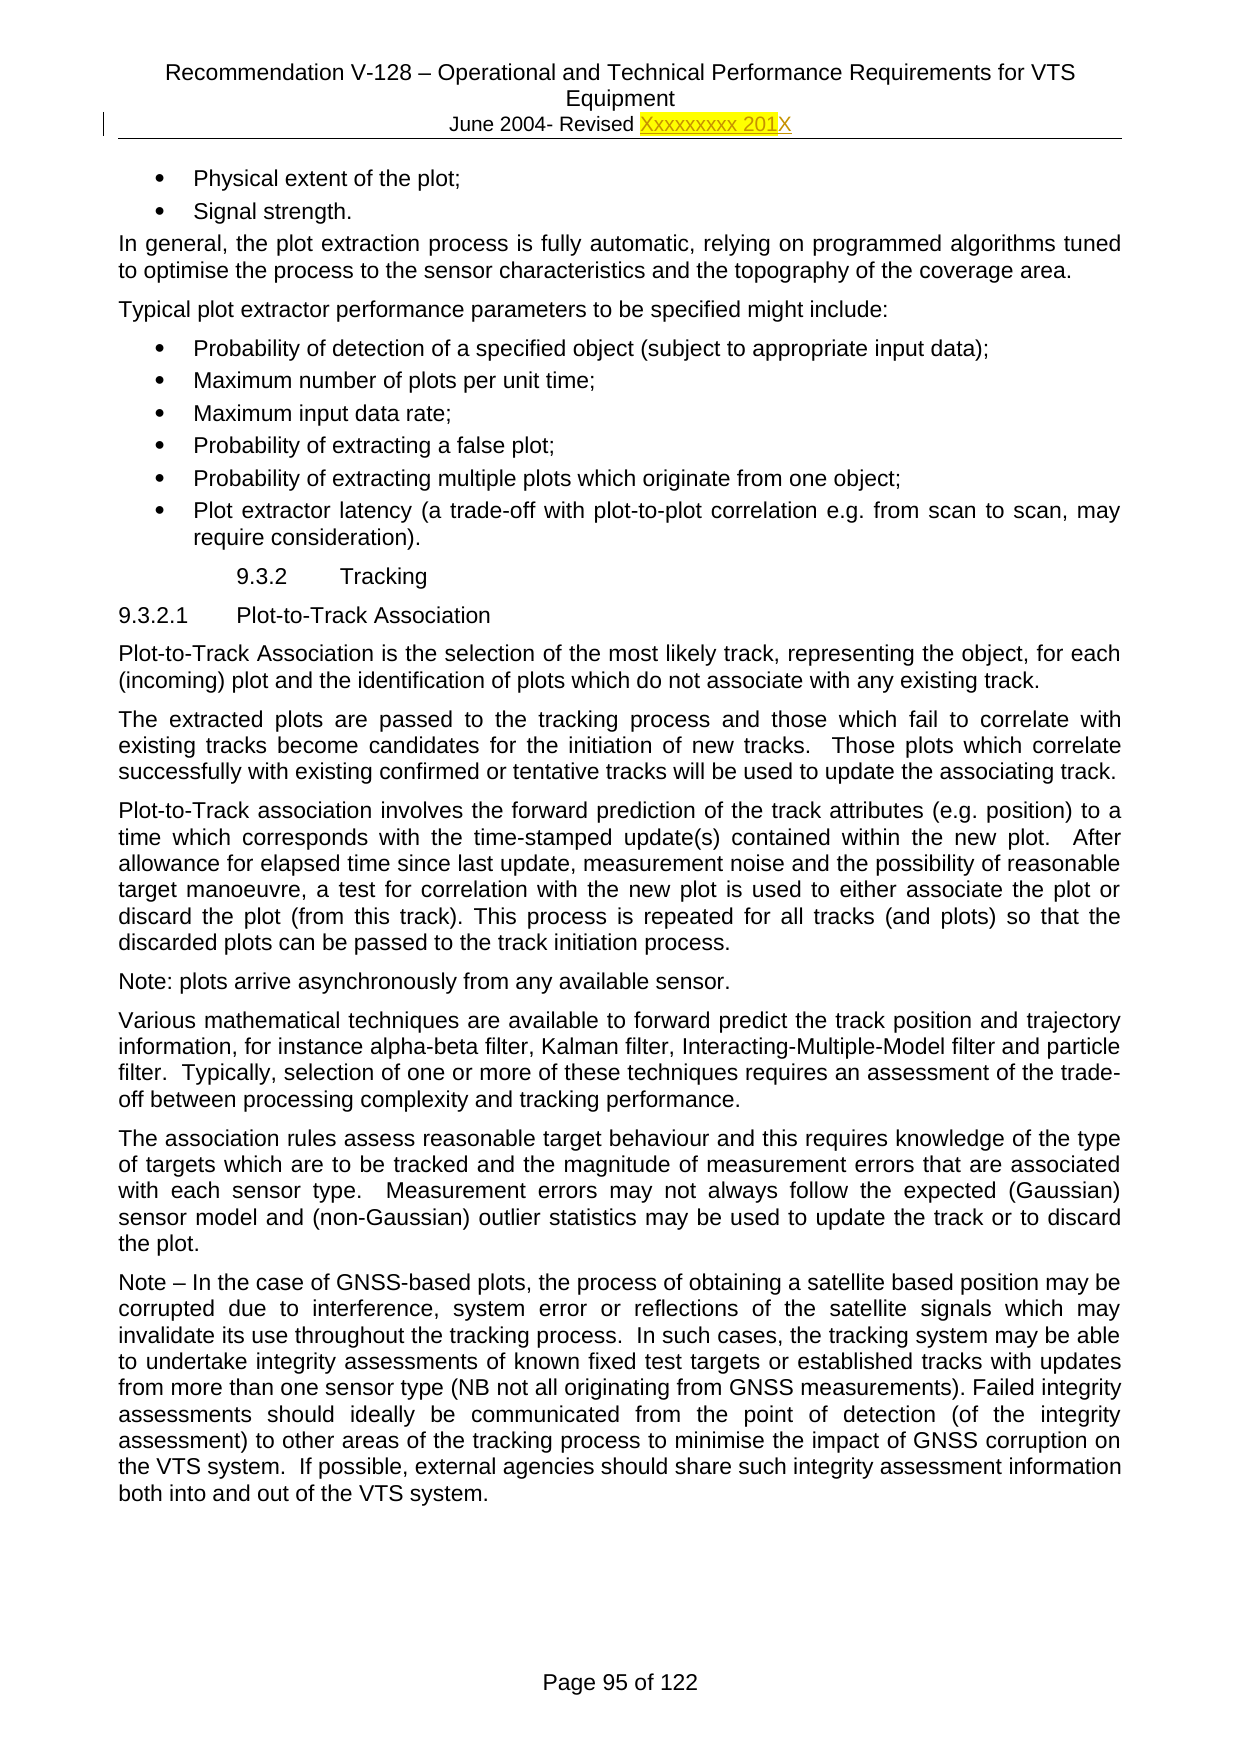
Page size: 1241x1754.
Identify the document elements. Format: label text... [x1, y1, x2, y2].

text Probability of detection of a specified object (subject to appropriate input data); [156, 334, 1122, 361]
text Probability of extracting a false plot; [156, 432, 1122, 459]
text Various mathematical techniques are available to forward predict the track position and trajectory information, for instance alpha-beta filter, Kalman filter, Interacting-Multiple-Model filter and particle filter. Typically, selection of one or more of these techniques requires an assessment of the trade-off between processing complexity and tracking performance. [118, 1007, 1122, 1112]
text Plot-to-Track Association is the selection of the most likely track, representing the object, for each (incoming) plot and the identification of plots which do not associate with any existing track. [118, 640, 1122, 693]
text Probability of extracting multiple plots which originate from one object; [156, 465, 1122, 491]
text Plot-to-Track association involves the forward prediction of the track attributes (e.g. position) to a time which corresponds with the time-stamped update(s) contained within the new plot. After allowance for elapsed time since last update, measurement noise and the possibility of reasonable target manoeuvre, a test for correlation with the new plot is used to either associate the plot or discard the plot (from this track). This process is repeated for all tracks (and plots) so that the discarded plots can be passed to the track initiation process. [118, 797, 1122, 955]
text Signal strength. [156, 198, 1122, 224]
text The extracted plots are passed to the tracking process and those which fail to correlate with existing tracks become candidates for the initiation of new tracks. Those plots which correlate successfully with existing confirmed or tentative tracks will be used to update the associating track. [118, 706, 1122, 785]
subtitle Tracking [236, 563, 1122, 589]
text Maximum number of plots per unit time; [156, 367, 1122, 393]
text Maximum input data rate; [156, 400, 1122, 426]
text Plot extractor latency (a trade-off with plot-to-plot correlation e.g. from scan to scan, may require consideration). [156, 497, 1122, 550]
subtitle Plot-to-Track Association [118, 602, 1122, 628]
text The association rules assess reasonable target behaviour and this requires knowledge of the type of targets which are to be tracked and the magnitude of measurement errors that are associated with each sensor type. Measurement errors may not always follow the expected (Gaussian) sensor model and (non-Gaussian) outlier statistics may be used to update the track or to discard the plot. [118, 1124, 1122, 1256]
text Physical extent of the plot; [156, 165, 1122, 192]
text Note – In the case of GNSS-based plots, the process of obtaining a satellite based position may be corrupted due to interference, system error or reflections of the satellite signals which may invalidate its use throughout the tracking process. In such cases, the tracking system may be able to undertake integrity assessments of known fixed test targets or established tracks with updates from more than one sensor type (NB not all originating from GNSS measurements). Failed integrity assessments should ideally be communicated from the point of detection (of the integrity assessment) to other areas of the tracking process to minimise the impact of GNSS corruption on the VTS system. If possible, external agencies should share such integrity assessment information both into and out of the VTS system. [118, 1269, 1122, 1506]
text Note: plots arrive asynchronously from any available sensor. [118, 968, 1122, 994]
text Typical plot extractor performance parameters to be specified might include: [118, 296, 1122, 322]
text In general, the plot extraction process is fully automatic, relying on programmed algorithms tuned to optimise the process to the sensor characteristics and the topography of the coverage area. [118, 230, 1122, 283]
